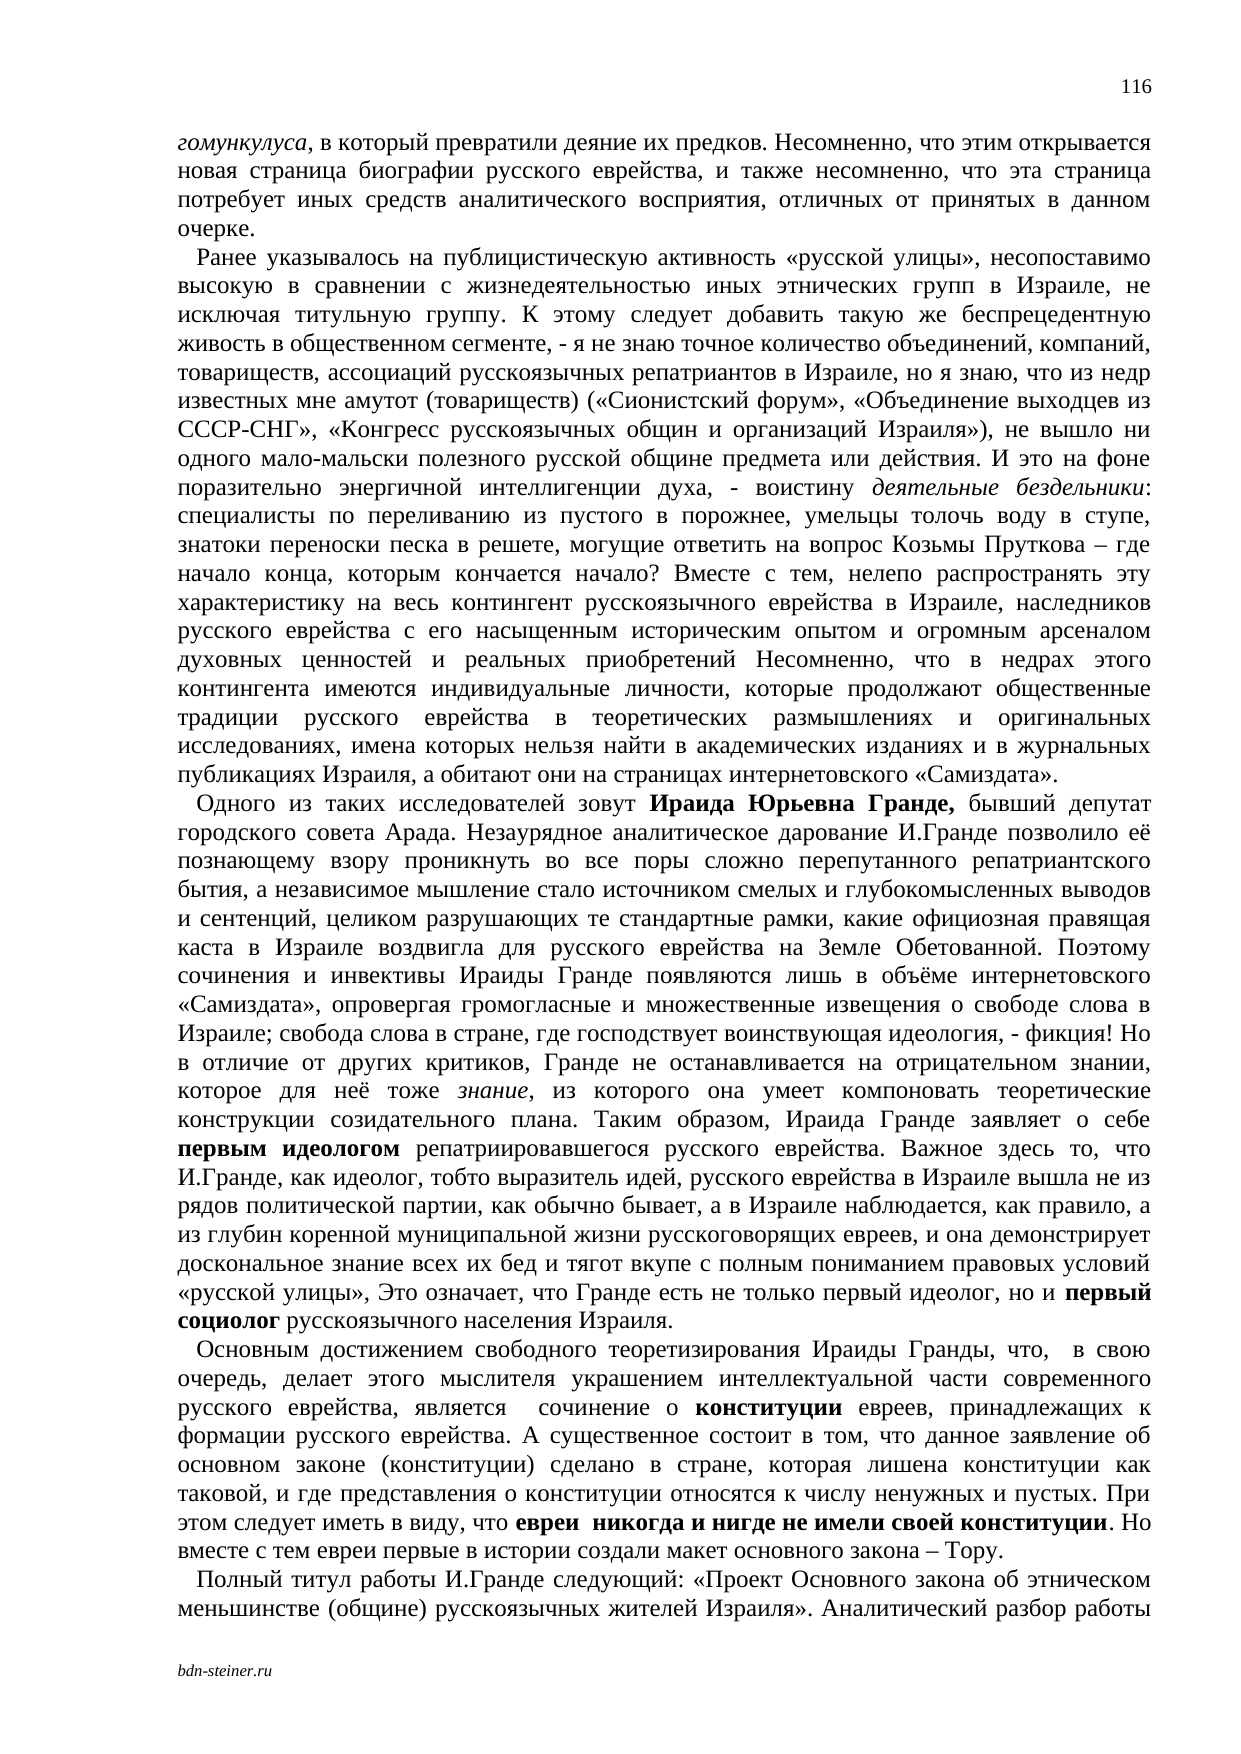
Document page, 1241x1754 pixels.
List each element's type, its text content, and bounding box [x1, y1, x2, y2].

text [177, 1564, 1152, 1622]
text Одного из таких исследователей зовут Ираида Юрьевна Гранде, бывший депутат городского совета Арада. Незаурядное аналитическое дарование И.Гранде позволило её познающему взору проникнуть во все поры сложно перепутанного репатриантского бытия, а независимое мышление стало источником смелых и глубокомысленных выводов и сентенций, целиком разрушающих те стандартные рамки, какие официозная правящая каста в Израиле воздвигла для русского еврейства на Земле Обетованной. Поэтому сочинения и инвективы Ираиды Гранде появляются лишь в объёме интернетовского «Самиздата», опровергая громогласные и множественные извещения о свободе слова в Израиле; свобода слова в стране, где господствует воинствующая идеология, - фикция! Но в отличие от других критиков, Гранде не останавливается на отрицательном знании, которое для неё тоже знание, из которого она умеет компоновать теоретические конструкции созидательного плана. Таким образом, Ираида Гранде заявляет о себе первым идеологом репатриировавшегося русского еврейства. Важное здесь то, что И.Гранде, как идеолог, тобто выразитель идей, русского еврейства в Израиле вышла не из рядов политической партии, как обычно бывает, а в Израиле наблюдается, как правило, а из глубин коренной муниципальной жизни русскоговорящих евреев, и она демонстрирует доскональное знание всех их бед и тягот вкупе с полным пониманием правовых условий «русской улицы», Это означает, что Гранде есть не только первый идеолог, но и первый социолог русскоязычного населения Израиля. [177, 788, 1152, 1334]
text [177, 127, 1152, 242]
text Основным достижением свободного теоретизирования Ираиды Гранды, что, в свою очередь, делает этого мыслителя украшением интеллектуальной части современного русского еврейства, является сочинение о конституции евреев, принадлежащих к формации русского еврейства. А существенное состоит в том, что данное заявление об основном законе (конституции) сделано в стране, которая лишена конституции как таковой, и где представления о конституции относятся к числу ненужных и пустых. При этом следует иметь в виду, что евреи никогда и нигде не имели своей конституции. Но вместе с тем евреи первые в истории создали макет основного закона – Тору. [177, 1334, 1152, 1564]
text Ранее указывалось на публицистическую активность «русской улицы», несопоставимо высокую в сравнении с жизнедеятельностью иных этнических групп в Израиле, не исключая титульную группу. К этому следует добавить такую же беспрецедентную живость в общественном сегменте, - я не знаю точное количество объединений, компаний, товариществ, ассоциаций русскоязычных репатриантов в Израиле, но я знаю, что из недр известных мне амутот (товариществ) («Сионистский форум», «Объединение выходцев из СССР-СНГ», «Конгресс русскоязычных общин и организаций Израиля»), не вышло ни одного мало-мальски полезного русской общине предмета или действия. И это на фоне поразительно энергичной интеллигенции духа, - воистину деятельные бездельники: специалисты по переливанию из пустого в порожнее, умельцы толочь воду в ступе, знатоки переноски песка в решете, могущие ответить на вопрос Козьмы Пруткова – где начало конца, которым кончается начало? Вместе с тем, нелепо распространять эту характеристику на весь контингент русскоязычного еврейства в Израиле, наследников русского еврейства с его насыщенным историческим опытом и огромным арсеналом духовных ценностей и реальных приобретений Несомненно, что в недрах этого контингента имеются индивидуальные личности, которые продолжают общественные традиции русского еврейства в теоретических размышлениях и оригинальных исследованиях, имена которых нельзя найти в академических изданиях и в журнальных публикациях Израиля, а обитают они на страницах интернетовского «Самиздата». [177, 242, 1152, 788]
